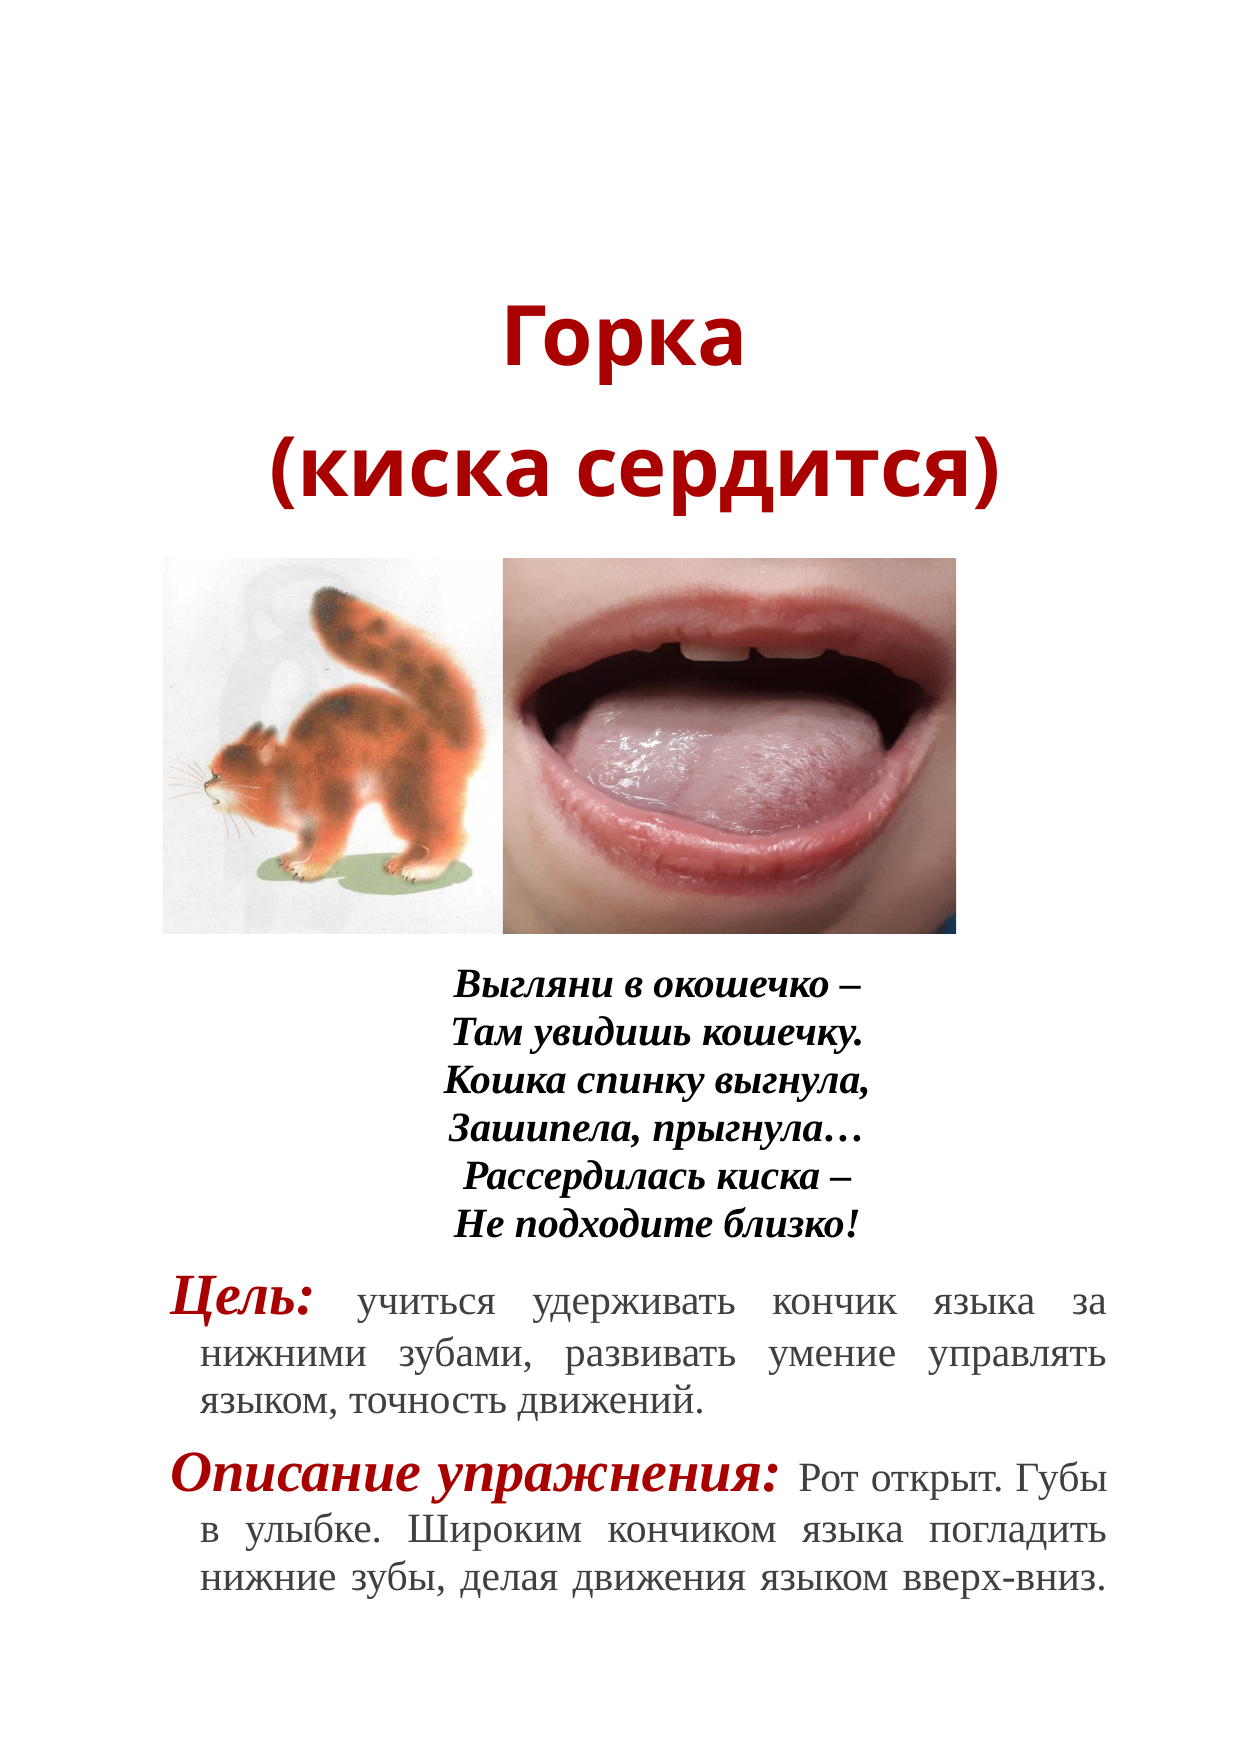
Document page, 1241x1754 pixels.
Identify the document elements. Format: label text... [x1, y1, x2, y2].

text Кошка спинку выгнула, [162, 1054, 1152, 1102]
text Рассердилась киска – [162, 1150, 1152, 1198]
text Не подходите близко! [162, 1198, 1152, 1246]
text Зашипела, прыгнула… [162, 1102, 1152, 1150]
text Там увидишь кошечку. [162, 1006, 1152, 1054]
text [170, 1437, 1107, 1600]
text Выгляни в окошечко – [162, 958, 1152, 1006]
text Цель: учиться удерживать кончик языка за нижними зубами, развивать умение управлять языком, точность движений. [170, 1260, 1107, 1423]
picture [162, 558, 957, 934]
text Горка (киска сердится) [162, 277, 1107, 521]
